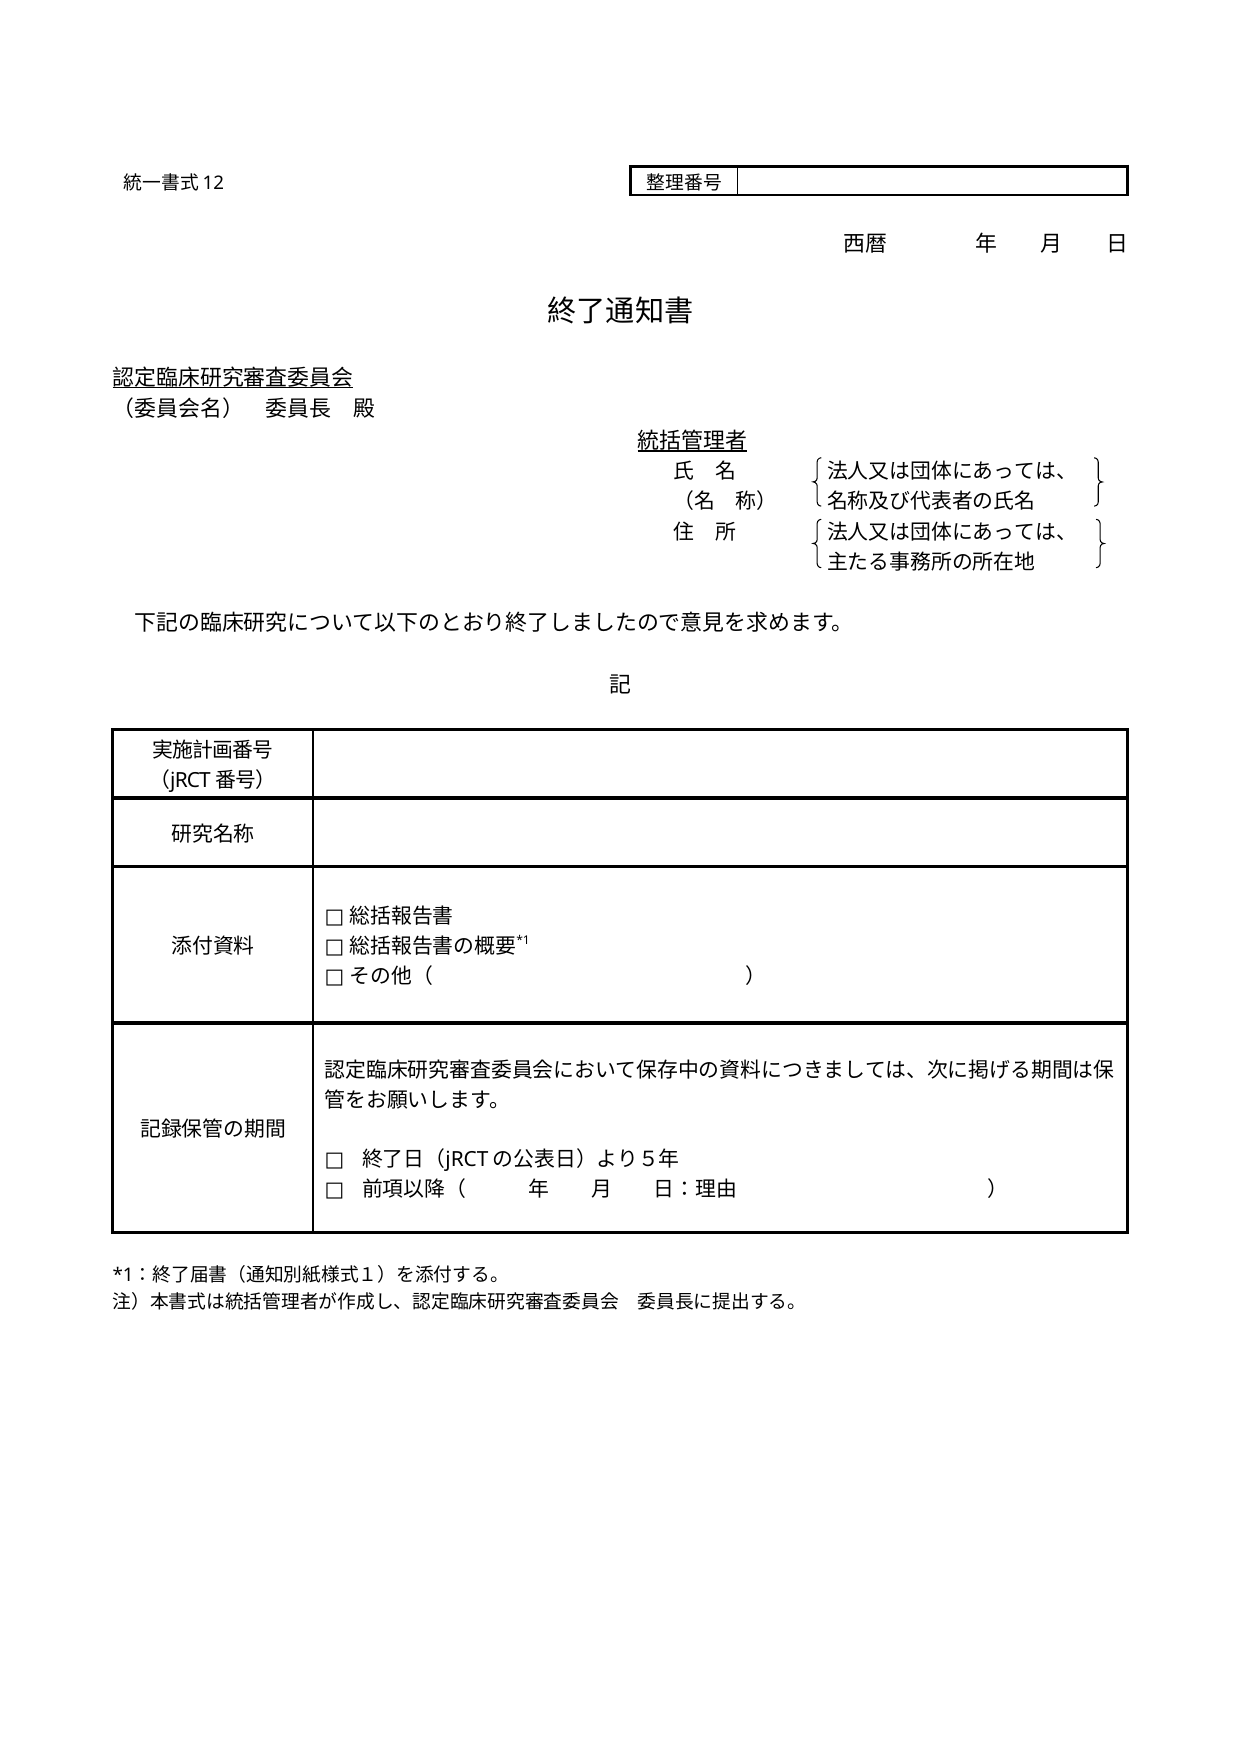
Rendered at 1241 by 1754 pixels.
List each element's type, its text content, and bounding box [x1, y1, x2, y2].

text 統括管理者 [637, 423, 1128, 454]
table_cell 住 所 [662, 515, 795, 575]
table_cell 認定臨床研究審査委員会において保存中の資料につきましては、次に掲げる期間は保管をお願いします。 終了日（jRCTの公表日）より５年 前項以降（ 年 月 日：理由 ） [314, 1025, 1126, 1231]
text 終了通知書 [112, 287, 1128, 330]
table_header 統一書式12 [113, 165, 629, 194]
table_header 法人又は団体にあっては、 名称及び代表者の氏名 [795, 455, 1128, 515]
table_header 氏 名 （名 称） [662, 455, 795, 515]
text *1：終了届書（通知別紙様式１）を添付する。 [112, 1259, 1128, 1287]
table_cell □ 総括報告書 □ 総括報告書の概要*1 □ その他（ ） [314, 868, 1126, 1021]
table_cell 研究名称 [114, 800, 312, 865]
text 西暦 年 月 日 [112, 226, 1128, 258]
table_cell 添付資料 [114, 868, 312, 1021]
text 下記の臨床研究について以下のとおり終了しましたので意見を求めます。 [112, 605, 1128, 637]
table_cell 記録保管の期間 [114, 1025, 312, 1231]
table_header 実施計画番号 （jRCT番号） [114, 731, 312, 796]
table_header [738, 168, 1126, 194]
text （委員会名） 委員長 殿 [112, 391, 1128, 423]
text 認定臨床研究審査委員会 [112, 359, 1128, 391]
table_header 整理番号 [632, 168, 737, 194]
table_cell [314, 800, 1126, 865]
text 記 [112, 667, 1128, 698]
text 注）本書式は統括管理者が作成し、認定臨床研究審査委員会 委員長に提出する。 [112, 1287, 1128, 1314]
table_cell 法人又は団体にあっては、 主たる事務所の所在地 [795, 515, 1128, 575]
table_header [314, 731, 1126, 796]
